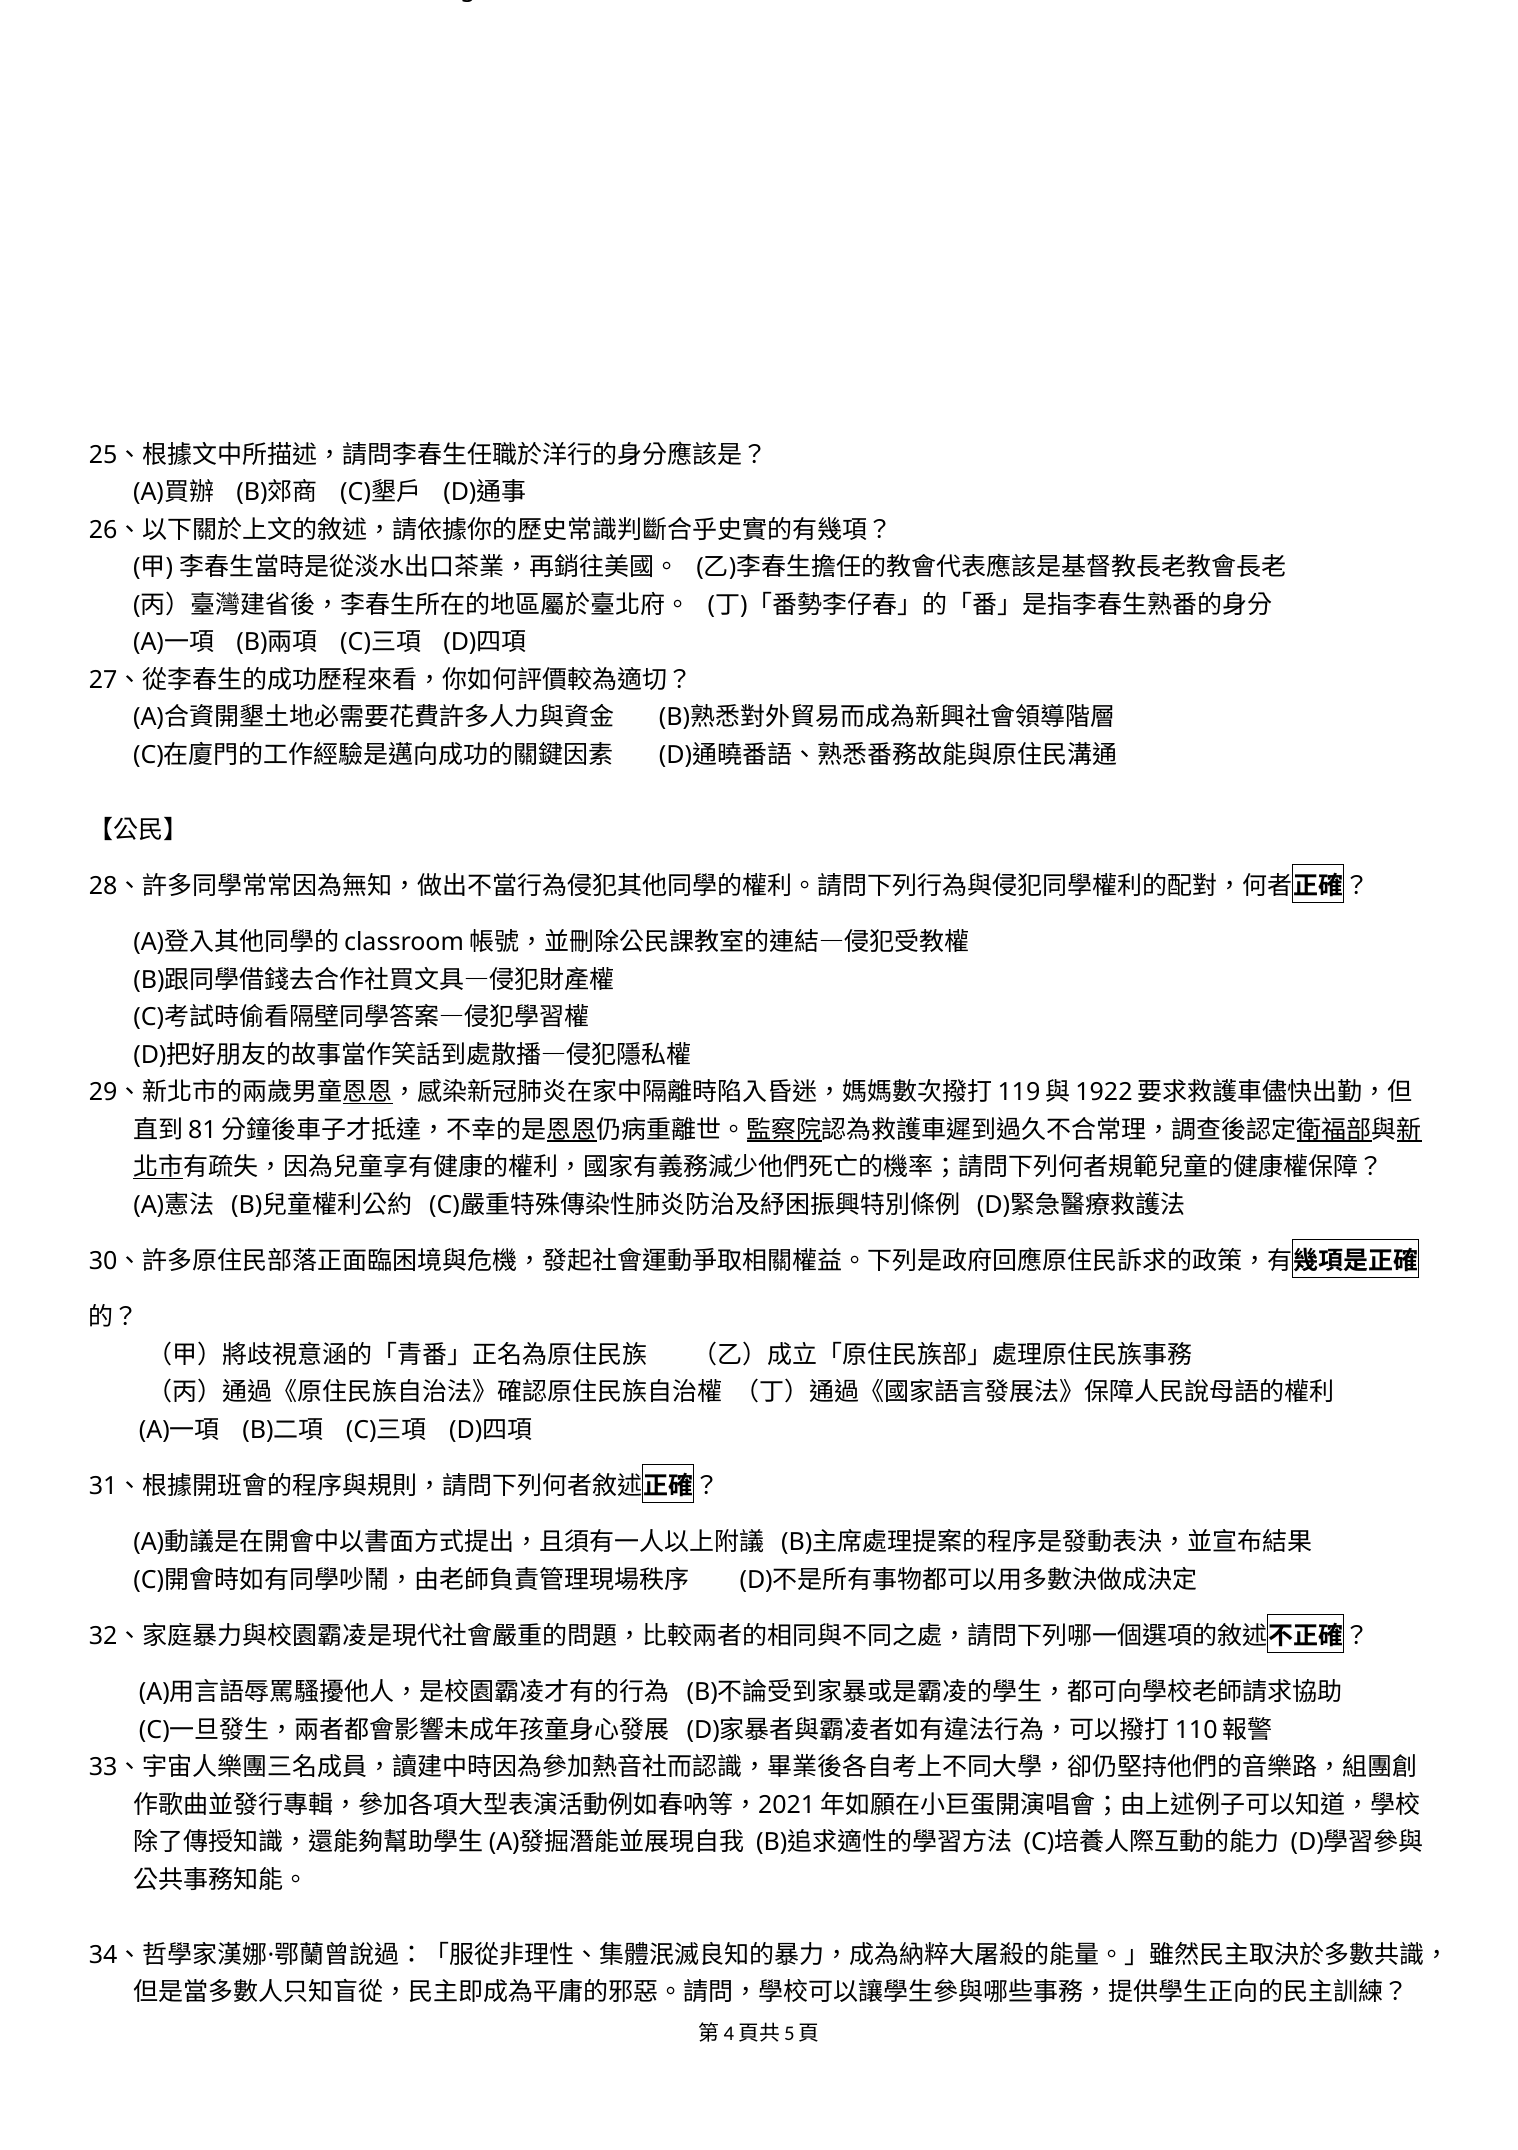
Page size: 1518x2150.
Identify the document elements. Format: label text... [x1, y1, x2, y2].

text 32、家庭暴力與校園霸凌是現代社會嚴重的問題，比較兩者的相同與不同之處，請問下列哪一個選項的敘述不正確？ [89, 1596, 1429, 1671]
text (B)跟同學借錢去合作社買文具—侵犯財產權 [133, 958, 1429, 996]
text (A)一項 (B)兩項 (C)三項 (D)四項 [133, 621, 1429, 658]
list (C)一旦發生，兩者都會影響未成年孩童身心發展 (D)家暴者與霸凌者如有違法行為，可以撥打110報警 [139, 1708, 1429, 1746]
list （甲）將歧視意涵的「青番」正名為原住民族 （乙）成立「原住民族部」處理原住民族事務 [148, 1333, 1429, 1371]
list （丙）通過《原住民族自治法》確認原住民族自治權 （丁）通過《國家語言發展法》保障人民說母語的權利 [148, 1371, 1429, 1408]
text 30、許多原住民部落正面臨困境與危機，發起社會運動爭取相關權益。下列是政府回應原住民訴求的政策，有幾項是正確的？ [89, 1221, 1429, 1333]
text (A)買辦 (B)郊商 (C)墾戶 (D)通事 [133, 471, 1429, 508]
text (丙）臺灣建省後，李春生所在的地區屬於臺北府。 (丁)「番勢李仔春」的「番」是指李春生熟番的身分 [133, 583, 1429, 621]
text (C)在廈門的工作經驗是邁向成功的關鍵因素 (D)通曉番語、熟悉番務故能與原住民溝通 [133, 733, 1429, 771]
text (C)開會時如有同學吵鬧，由老師負責管理現場秩序 (D)不是所有事物都可以用多數決做成決定 [133, 1558, 1429, 1596]
text 29、新北市的兩歲男童恩恩，感染新冠肺炎在家中隔離時陷入昏迷，媽媽數次撥打119與1922要求救護車儘快出勤，但直到81分鐘後車子才抵達，不幸的是恩恩仍病重離世。監察院認為救護車遲到過久不合常理，調查後認定衛福部與新北市有疏失，因為兒童享有健康的權利，國家有義務減少他們死亡的機率；請問下列何者規範兒童的健康權保障？ [89, 1071, 1429, 1183]
text (D)把好朋友的故事當作笑話到處散播—侵犯隱私權 [133, 1033, 1429, 1071]
text (甲) 李春生當時是從淡水出口茶業，再銷往美國。 (乙)李春生擔任的教會代表應該是基督教長老教會長老 [133, 546, 1429, 583]
text (A)動議是在開會中以書面方式提出，且須有一人以上附議 (B)主席處理提案的程序是發動表決，並宣布結果 [133, 1521, 1429, 1558]
list (A)用言語辱罵騷擾他人，是校園霸凌才有的行為 (B)不論受到家暴或是霸凌的學生，都可向學校老師請求協助 [139, 1671, 1429, 1708]
text (A)憲法 (B)兒童權利公約 (C)嚴重特殊傳染性肺炎防治及紓困振興特別條例 (D)緊急醫療救護法 [133, 1183, 1429, 1221]
text 28、許多同學常常因為無知，做出不當行為侵犯其他同學的權利。請問下列行為與侵犯同學權利的配對，何者正確？ [89, 846, 1429, 921]
text (A)合資開墾土地必需要花費許多人力與資金 (B)熟悉對外貿易而成為新興社會領導階層 [133, 696, 1429, 733]
list (A)一項 (B)二項 (C)三項 (D)四項 [139, 1408, 1429, 1446]
text 27、從李春生的成功歷程來看，你如何評價較為適切？ [89, 658, 1429, 696]
text (A)登入其他同學的classroom帳號，並刪除公民課教室的連結—侵犯受教權 [133, 921, 1429, 958]
text 33、宇宙人樂團三名成員，讀建中時因為參加熱音社而認識，畢業後各自考上不同大學，卻仍堅持他們的音樂路，組團創作歌曲並發行專輯，參加各項大型表演活動例如春吶等，2021年如願在小巨蛋開演唱會；由上述例子可以知道，學校除了傳授知識，還能夠幫助學生 (A)發掘潛能並展現自我 (B)追求適性的學習方法 (C)培養人際互動的能力 (D)學習參與公共事務知能。 [89, 1746, 1429, 1896]
text (C)考試時偷看隔壁同學答案—侵犯學習權 [133, 996, 1429, 1033]
text 34、哲學家漢娜·鄂蘭曾說過：「服從非理性、集體泯滅良知的暴力，成為納粹大屠殺的能量。」雖然民主取決於多數共識，但是當多數人只知盲從，民主即成為平庸的邪惡。請問，學校可以讓學生參與哪些事務，提供學生正向的民主訓練？ [89, 1933, 1429, 2008]
text 【公民】 [89, 808, 1429, 846]
text 31、根據開班會的程序與規則，請問下列何者敘述正確？ [89, 1446, 1429, 1521]
text 25、根據文中所描述，請問李春生任職於洋行的身分應該是？ [89, 433, 1429, 471]
text 26、以下關於上文的敘述，請依據你的歷史常識判斷合乎史實的有幾項？ [89, 508, 1429, 546]
